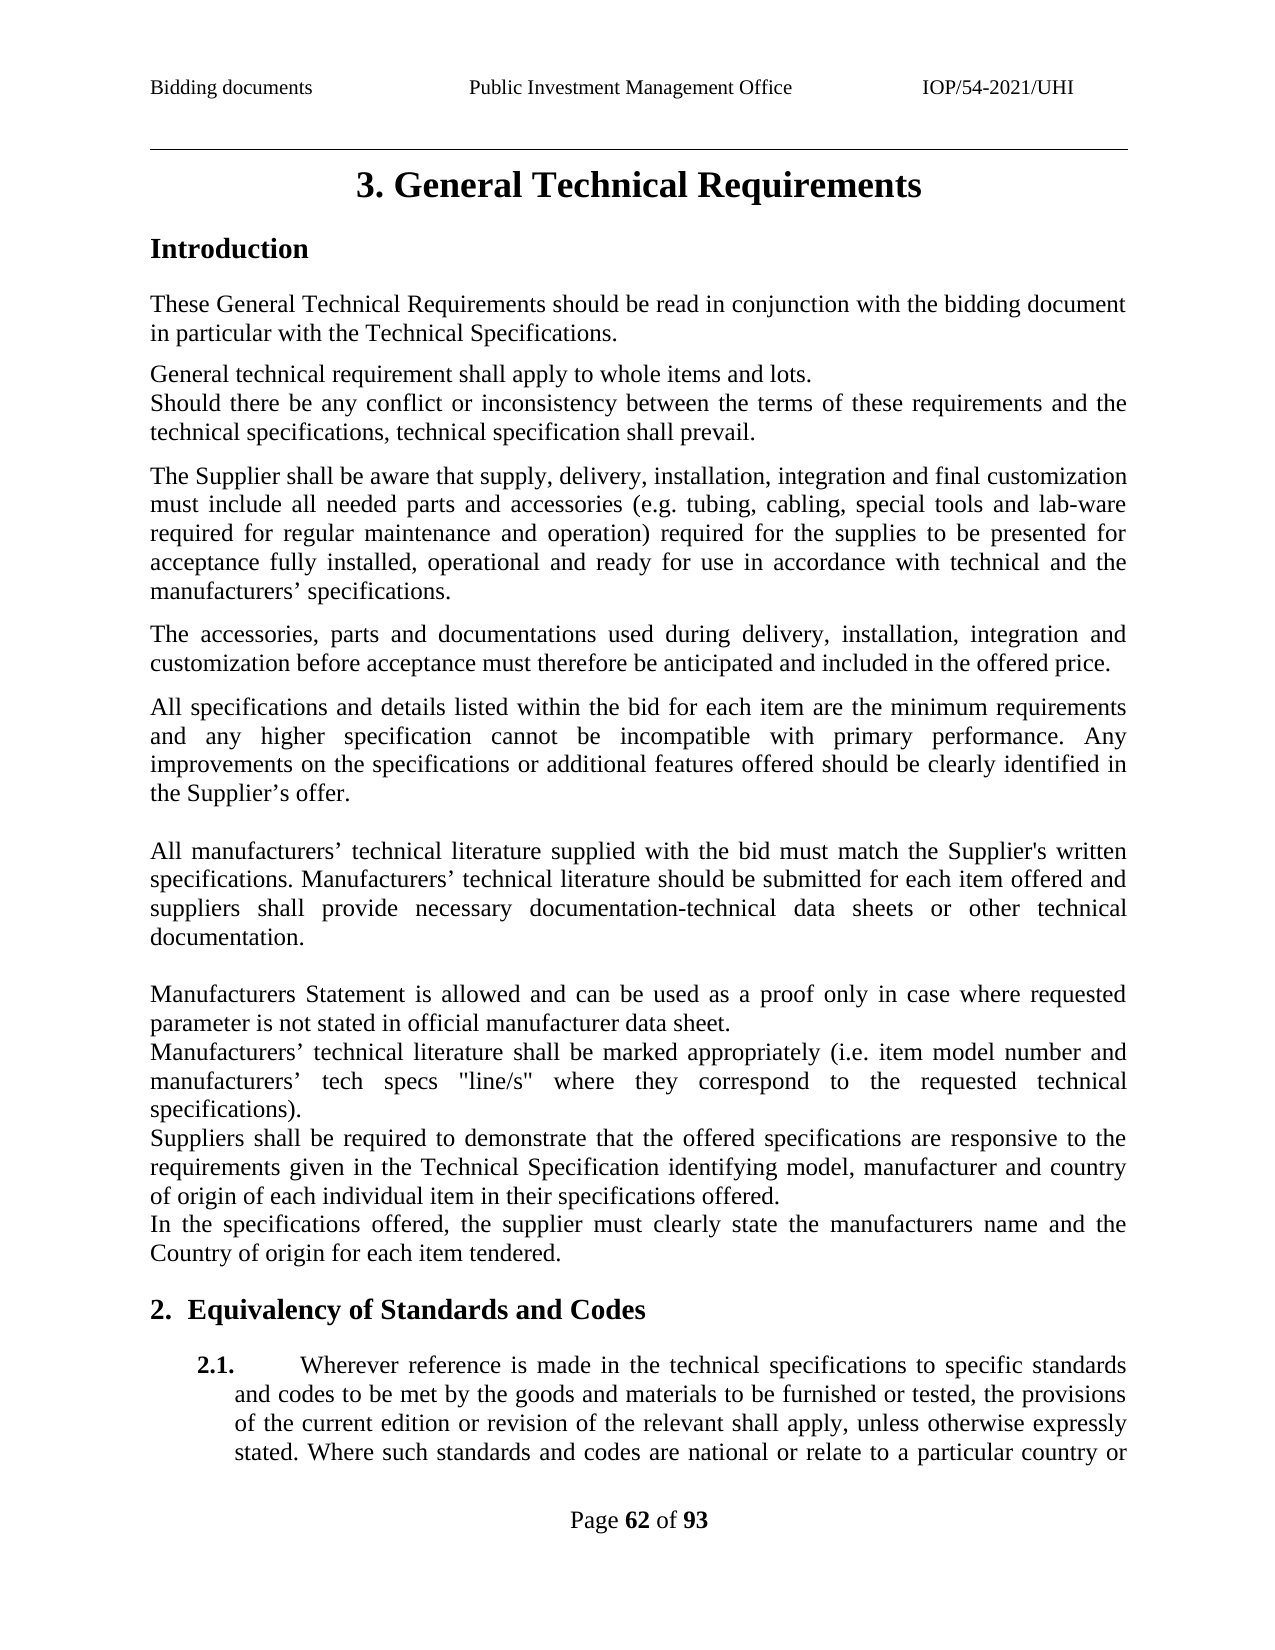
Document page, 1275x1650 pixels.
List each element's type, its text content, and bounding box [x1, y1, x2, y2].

text In the specifications offered, the supplier must clearly state the manufacturers name and the Country of origin for each item tendered. [150, 1209, 1128, 1267]
text These General Technical Requirements should be read in conjunction with the bidding document in particular with the Technical Specifications. [150, 289, 1128, 347]
text General technical requirement shall apply to whole items and lots. [150, 359, 1128, 388]
text Manufacturers Statement is allowed and can be used as a proof only in case where requested parameter is not stated in official manufacturer data sheet. [150, 979, 1128, 1037]
text Should there be any conflict or inconsistency between the terms of these requirements and the technical specifications, technical specification shall prevail. [150, 388, 1128, 446]
text Suppliers shall be required to demonstrate that the offered specifications are responsive to the requirements given in the Technical Specification identifying model, manufacturer and country of origin of each individual item in their specifications offered. [150, 1123, 1128, 1209]
text All specifications and details listed within the bid for each item are the minimum requirements and any higher specification cannot be incompatible with primary performance. Any improvements on the specifications or additional features offered should be clearly identified in the Supplier’s offer. [150, 692, 1128, 807]
text Manufacturers’ technical literature shall be marked appropriately (i.e. item model number and manufacturers’ tech specs "line/s" where they correspond to the requested technical specifications). [150, 1037, 1128, 1123]
text 2. Equivalency of Standards and Codes [150, 1292, 1128, 1326]
text The accessories, parts and documentations used during delivery, installation, integration and customization before acceptance must therefore be anticipated and included in the offered price. [150, 619, 1128, 677]
text Introduction [150, 231, 1128, 264]
text The Supplier shall be aware that supply, delivery, installation, integration and final customization must include all needed parts and accessories (e.g. tubing, cabling, special tools and lab-ware required for regular maintenance and operation) required for the supplies to be presented for acceptance fully installed, operational and ready for use in accordance with technical and the manufacturers’ specifications. [150, 461, 1128, 604]
text All manufacturers’ technical literature supplied with the bid must match the Supplier's written specifications. Manufacturers’ technical literature should be submitted for each item offered and suppliers shall provide necessary documentation-technical data sheets or other technical documentation. [150, 836, 1128, 951]
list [197, 1351, 1128, 1466]
text 3. General Technical Requirements [150, 163, 1128, 206]
